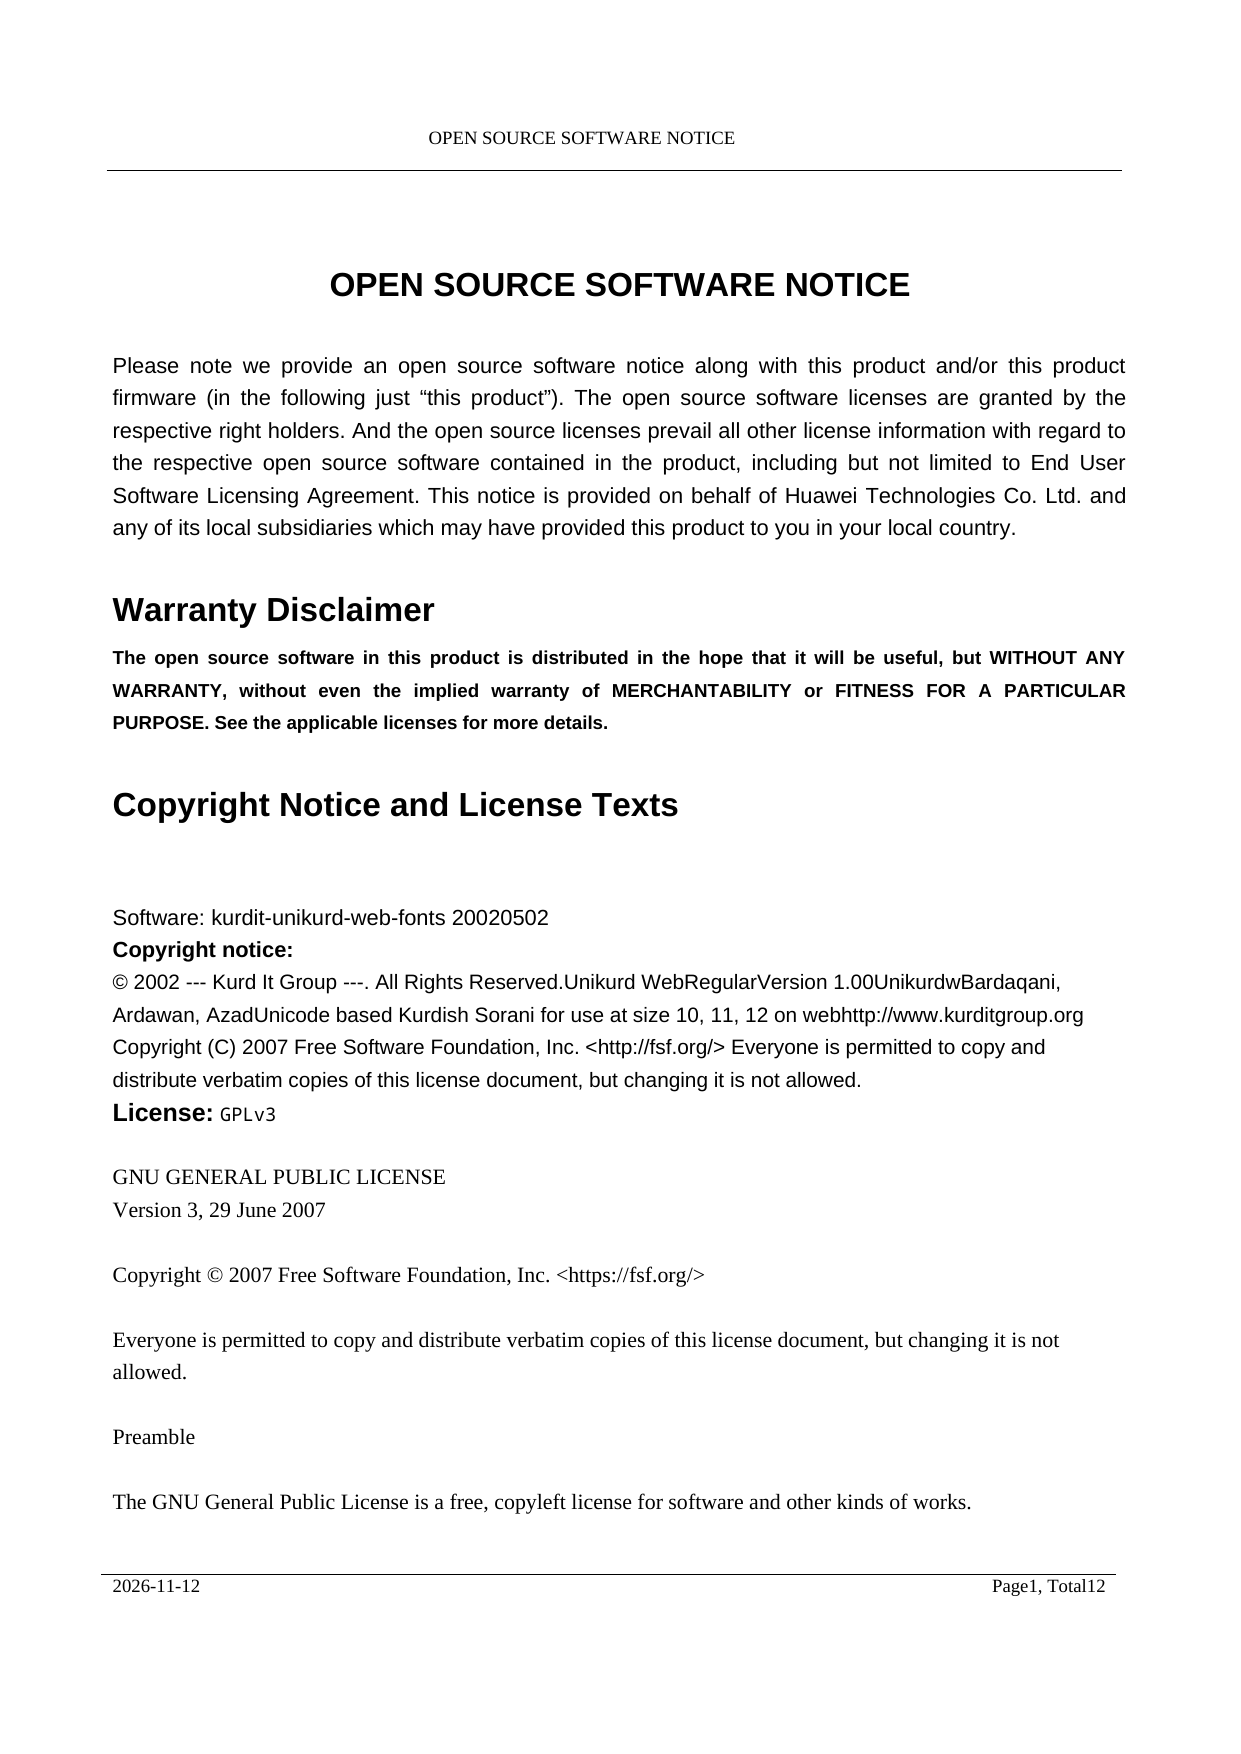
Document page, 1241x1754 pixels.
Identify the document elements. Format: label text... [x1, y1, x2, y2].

text OPEN SOURCE SOFTWARE NOTICE [112, 251, 1128, 316]
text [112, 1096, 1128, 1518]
text Please note we provide an open source software notice along with this product and/or this product firmware (in the following just “this product”). The open source software licenses are granted by the respective right holders. And the open source licenses prevail all other license information with regard to the respective open source software contained in the product, including but not limited to End User Software Licensing Agreement. This notice is provided on behalf of Huawei Technologies Co. Ltd. and any of its local subsidiaries which may have provided this product to you in your local country. [112, 349, 1128, 544]
text Copyright (C) 2007 Free Software Foundation, Inc. <http://fsf.org/> Everyone is permitted to copy and distribute verbatim copies of this license document, but changing it is not allowed. [112, 1031, 1128, 1096]
text Software: kurdit-unikurd-web-fonts 20020502 [112, 901, 1128, 933]
text The open source software in this product is distributed in the hope that it will be useful, but WITHOUT ANY WARRANTY, without even the implied warranty of MERCHANTABILITY or FITNESS FOR A PARTICULAR PURPOSE. See the applicable licenses for more details. [112, 641, 1128, 739]
text Copyright notice: [112, 933, 1128, 966]
text © 2002 --- Kurd It Group ---. All Rights Reserved.Unikurd WebRegularVersion 1.00UnikurdwBardaqani, Ardawan, AzadUnicode based Kurdish Sorani for use at size 10, 11, 12 on webhttp://www.kurditgroup.org [112, 966, 1128, 1031]
text Warranty Disclaimer [112, 576, 1128, 641]
text Copyright Notice and License Texts [112, 771, 1128, 836]
